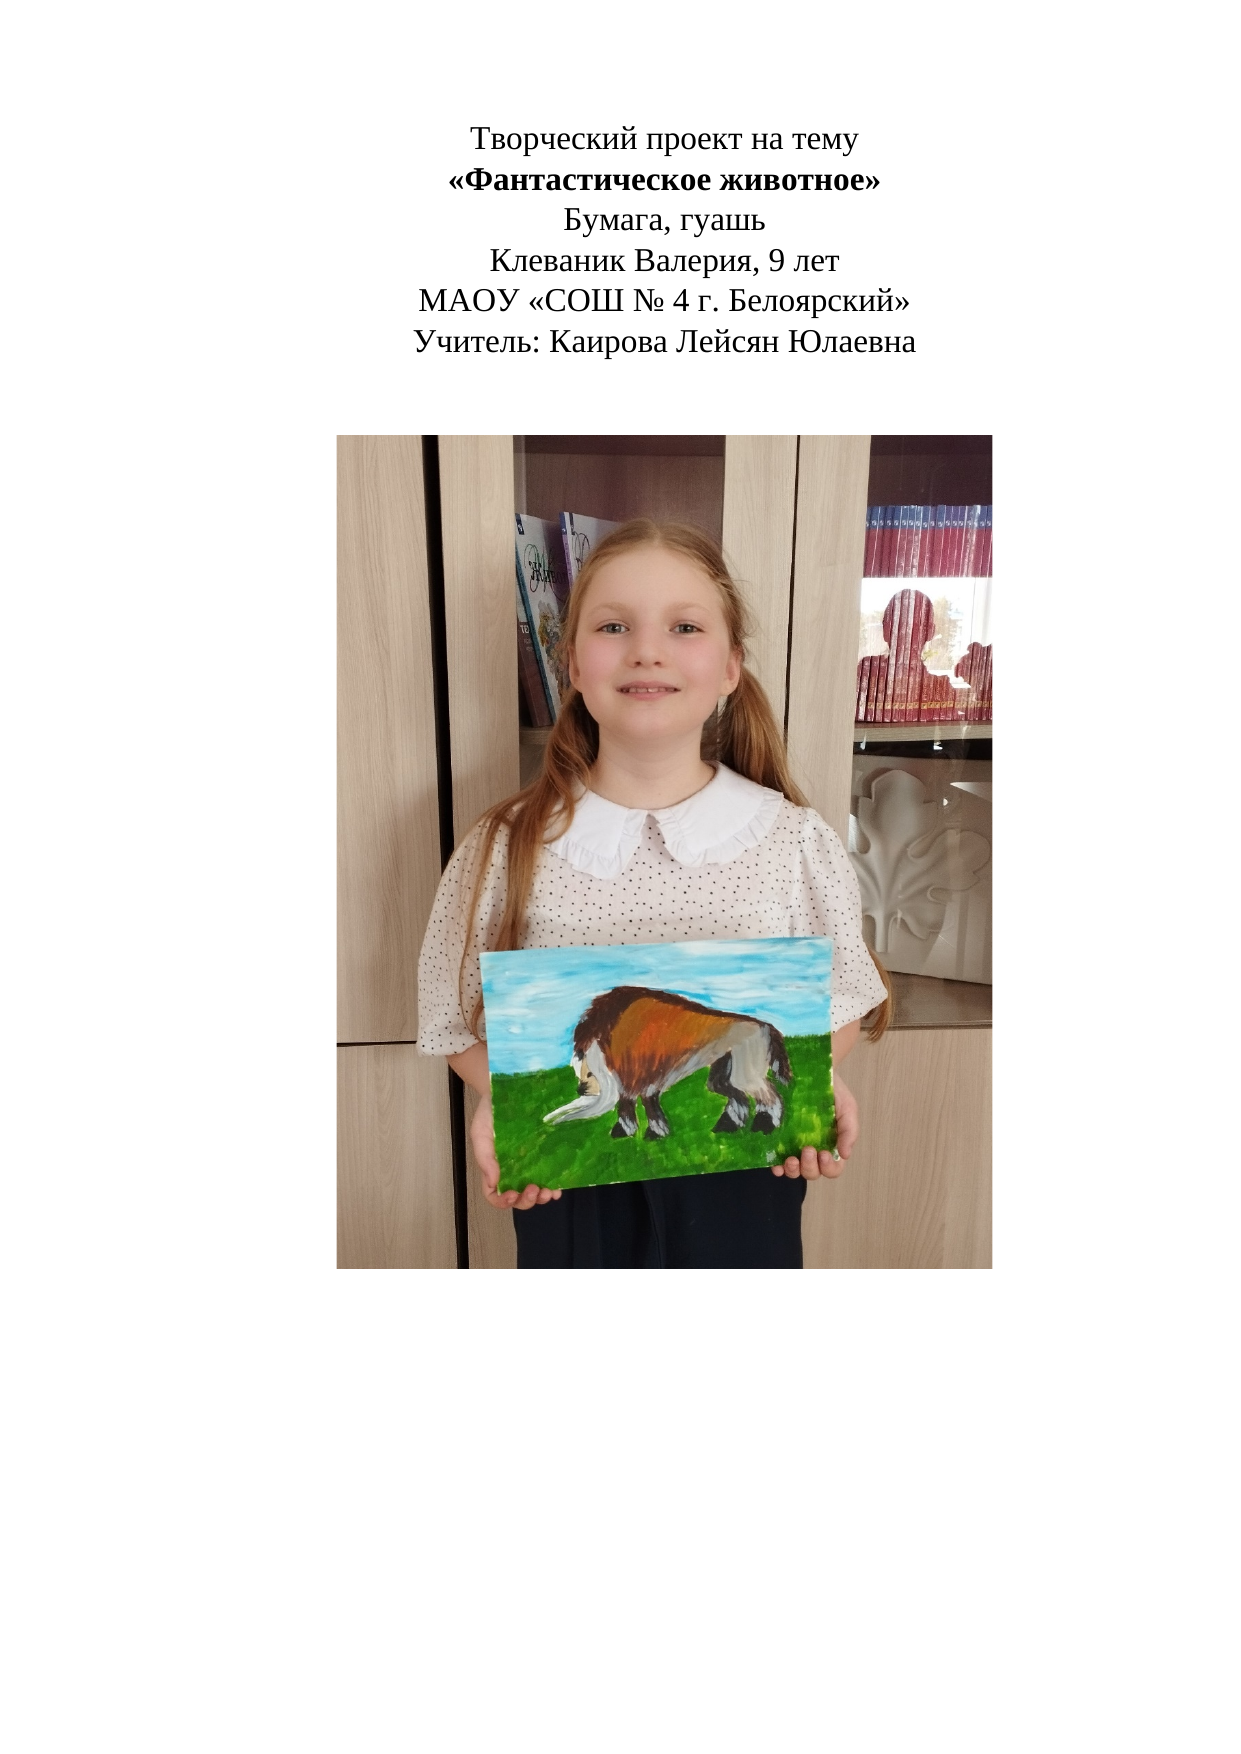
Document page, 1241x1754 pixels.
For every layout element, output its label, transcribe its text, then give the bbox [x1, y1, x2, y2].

picture [336, 435, 993, 1269]
text Творческий проект на тему «Фантастическое животное» Бумага, гуашь Клеваник Валерия, 9 лет МАОУ «СОШ № 4 г. Белоярский» Учитель: Каирова Лейсян Юлаевна [177, 118, 1152, 359]
